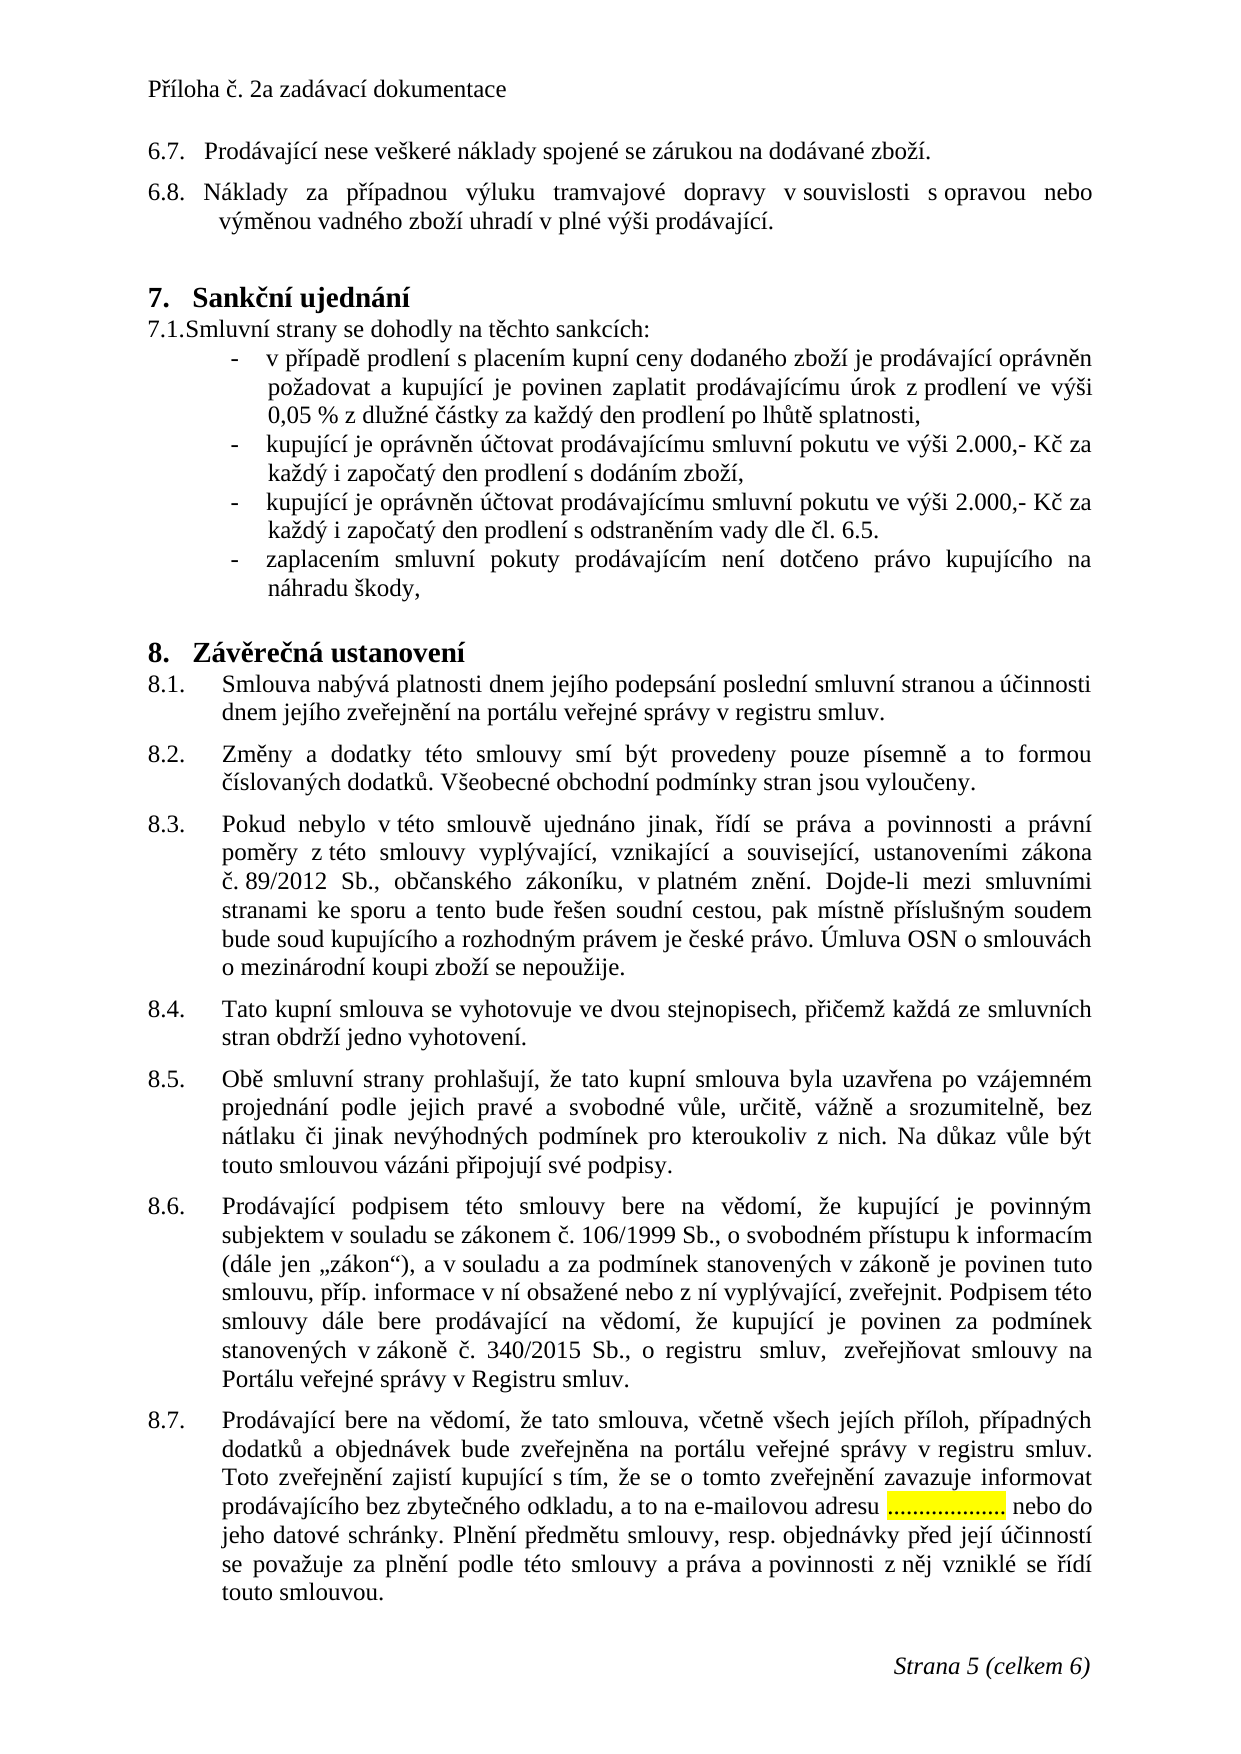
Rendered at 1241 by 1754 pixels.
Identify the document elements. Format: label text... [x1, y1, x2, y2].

subtitle Závěrečná ustanovení [148, 635, 1092, 669]
text 6.7. Prodávající nese veškeré náklady spojené se zárukou na dodávané zboží. [148, 136, 1092, 164]
text 6.8. Náklady za případnou výluku tramvajové dopravy v souvislosti s opravou nebo výměnou vadného zboží uhradí v plné výši prodávající. [148, 177, 1092, 234]
list kupující je oprávněn účtovat prodávajícímu smluvní pokutu ve výši 2.000,- Kč za každý i započatý den prodlení s dodáním zboží, [230, 429, 1092, 487]
list v případě prodlení s placením kupní ceny dodaného zboží je prodávající oprávněn požadovat a kupující je povinen zaplatit prodávajícímu úrok z prodlení ve výši 0,05 % z dlužné částky za každý den prodlení po lhůtě splatnosti, [230, 343, 1092, 429]
list Smlouva nabývá platnosti dnem jejího podepsání poslední smluvní stranou a účinnosti dnem jejího zveřejnění na portálu veřejné správy v registru smluv. [148, 669, 1092, 726]
list Tato kupní smlouva se vyhotovuje ve dvou stejnopisech, přičemž každá ze smluvních stran obdrží jedno vyhotovení. [148, 994, 1092, 1051]
list Pokud nebylo v této smlouvě ujednáno jinak, řídí se práva a povinnosti a právní poměry z této smlouvy vyplývající, vznikající a související, ustanoveními zákona č. 89/2012 Sb., občanského zákoníku, v platném znění. Dojde-li mezi smluvními stranami ke sporu a tento bude řešen soudní cestou, pak místně příslušným soudem bude soud kupujícího a rozhodným právem je české právo. Úmluva OSN o smlouvách o mezinárodní koupi zboží se nepoužije. [148, 809, 1092, 981]
list kupující je oprávněn účtovat prodávajícímu smluvní pokutu ve výši 2.000,- Kč za každý i započatý den prodlení s odstraněním vady dle čl. 6.5. [230, 487, 1092, 544]
list Smluvní strany se dohodly na těchto sankcích: [147, 314, 1092, 343]
list Změny a dodatky této smlouvy smí být provedeny pouze písemně a to formou číslovaných dodatků. Všeobecné obchodní podmínky stran jsou vyloučeny. [148, 739, 1092, 796]
subtitle Sankční ujednání [148, 281, 1092, 314]
list Prodávající podpisem této smlouvy bere na vědomí, že kupující je povinným subjektem v souladu se zákonem č. 106/1999 Sb., o svobodném přístupu k informacím (dále jen „zákon“), a v souladu a za podmínek stanovených v zákoně je povinen tuto smlouvu, příp. informace v ní obsažené nebo z ní vyplývající, zveřejnit. Podpisem této smlouvy dále bere prodávající na vědomí, že kupující je povinen za podmínek stanovených v zákoně č. 340/2015 Sb., o registru smluv, zveřejňovat smlouvy na Portálu veřejné správy v Registru smluv. [148, 1191, 1092, 1392]
list zaplacením smluvní pokuty prodávajícím není dotčeno právo kupujícího na náhradu škody, [230, 544, 1092, 602]
list Obě smluvní strany prohlašují, že tato kupní smlouva byla uzavřena po vzájemném projednání podle jejich pravé a svobodné vůle, určitě, vážně a srozumitelně, bez nátlaku či jinak nevýhodných podmínek pro kteroukoliv z nich. Na důkaz vůle být touto smlouvou vázáni připojují své podpisy. [148, 1064, 1092, 1179]
list Prodávající bere na vědomí, že tato smlouva, včetně všech jejích příloh, případných dodatků a objednávek bude zveřejněna na portálu veřejné správy v registru smluv. Toto zveřejnění zajistí kupující s tím, že se o tomto zveřejnění zavazuje informovat prodávajícího bez zbytečného odkladu, a to na e-mailovou adresu ................... nebo do jeho datové schránky. Plnění předmětu smlouvy, resp. objednávky před její účinností se považuje za plnění podle této smlouvy a práva a povinnosti z něj vzniklé se řídí touto smlouvou. [148, 1405, 1092, 1606]
